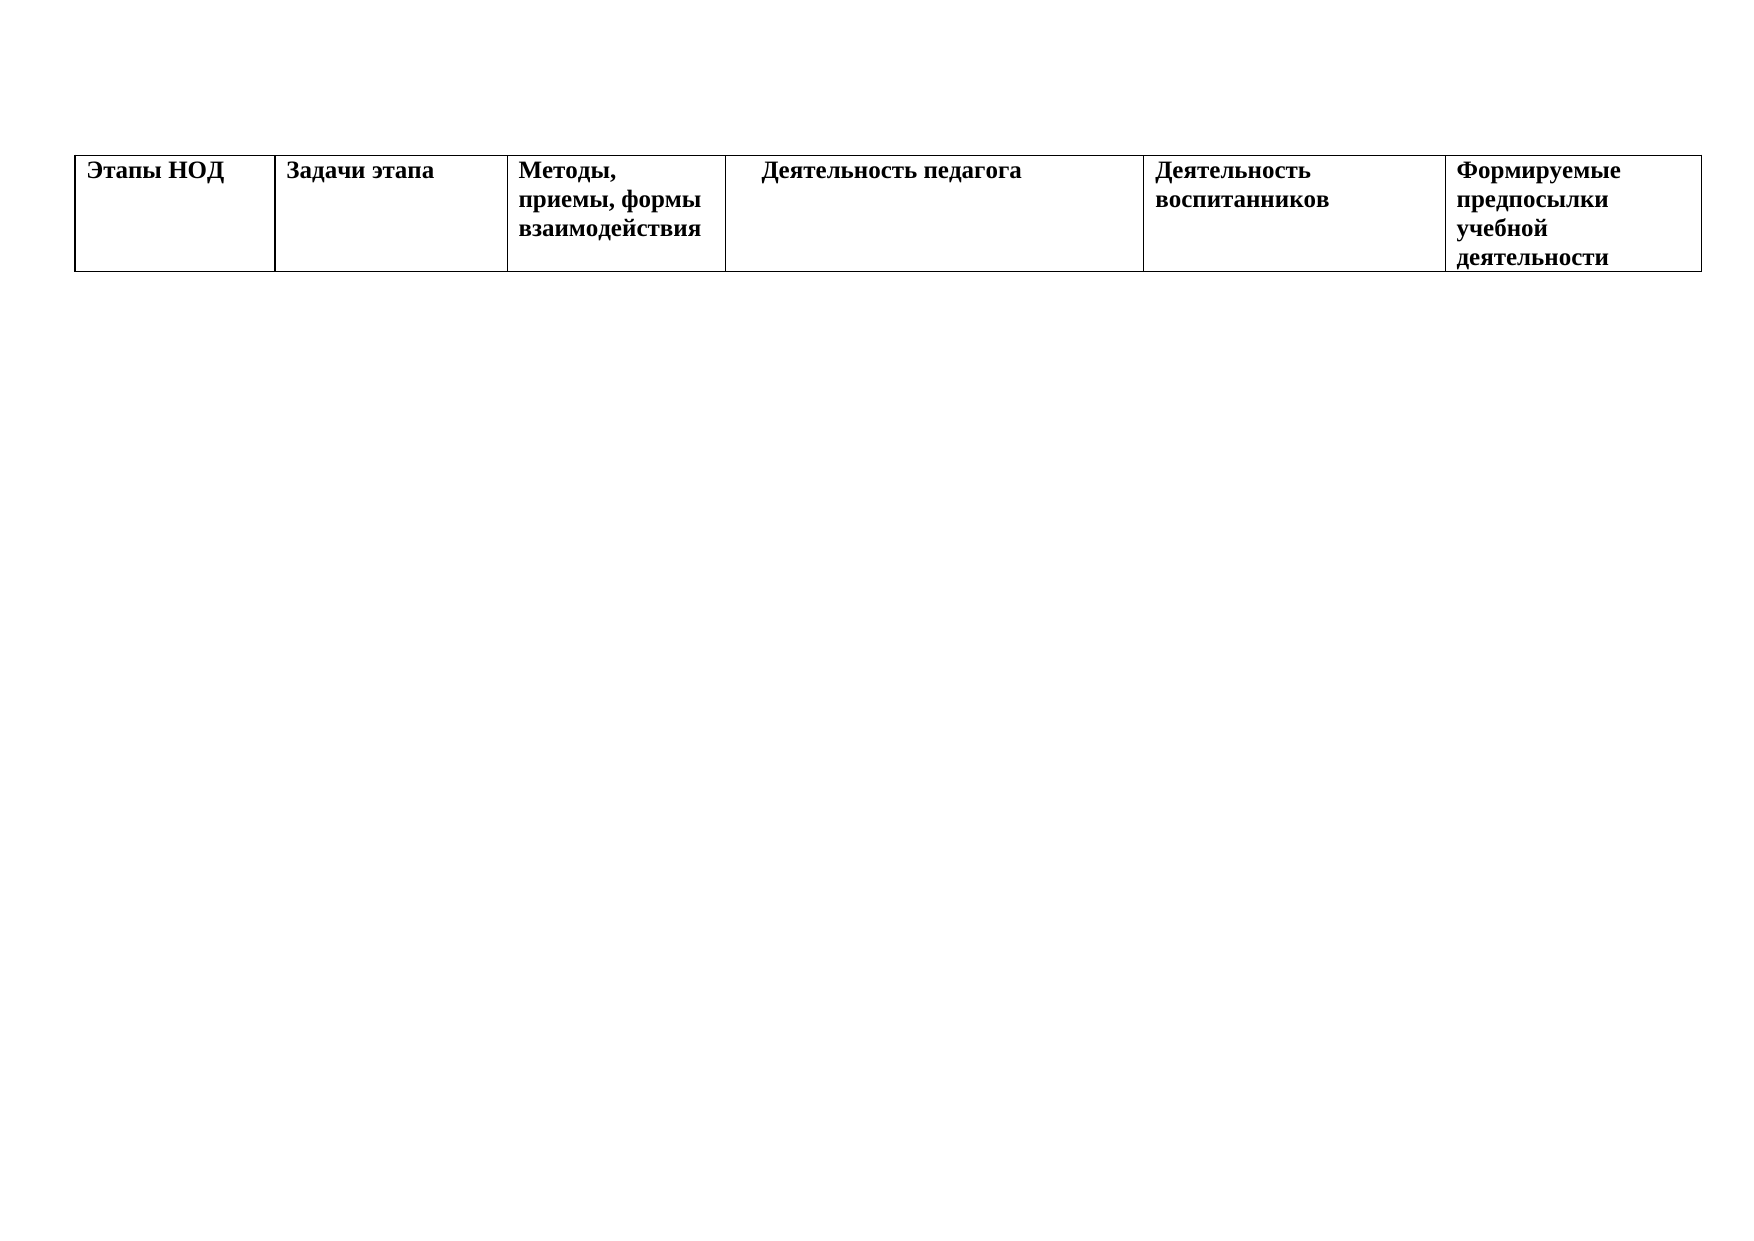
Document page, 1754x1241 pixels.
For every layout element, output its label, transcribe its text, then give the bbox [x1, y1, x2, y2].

table_header Задачи этапа [276, 156, 507, 271]
table_header Деятельность педагога [726, 156, 1143, 271]
table_header Формируемые предпосылки учебной деятельности [1446, 156, 1701, 271]
table_header Этапы НОД [76, 156, 274, 271]
table_header Деятельность воспитанников [1144, 156, 1445, 271]
table_header Методы, приемы, формы взаимодействия [508, 156, 725, 271]
